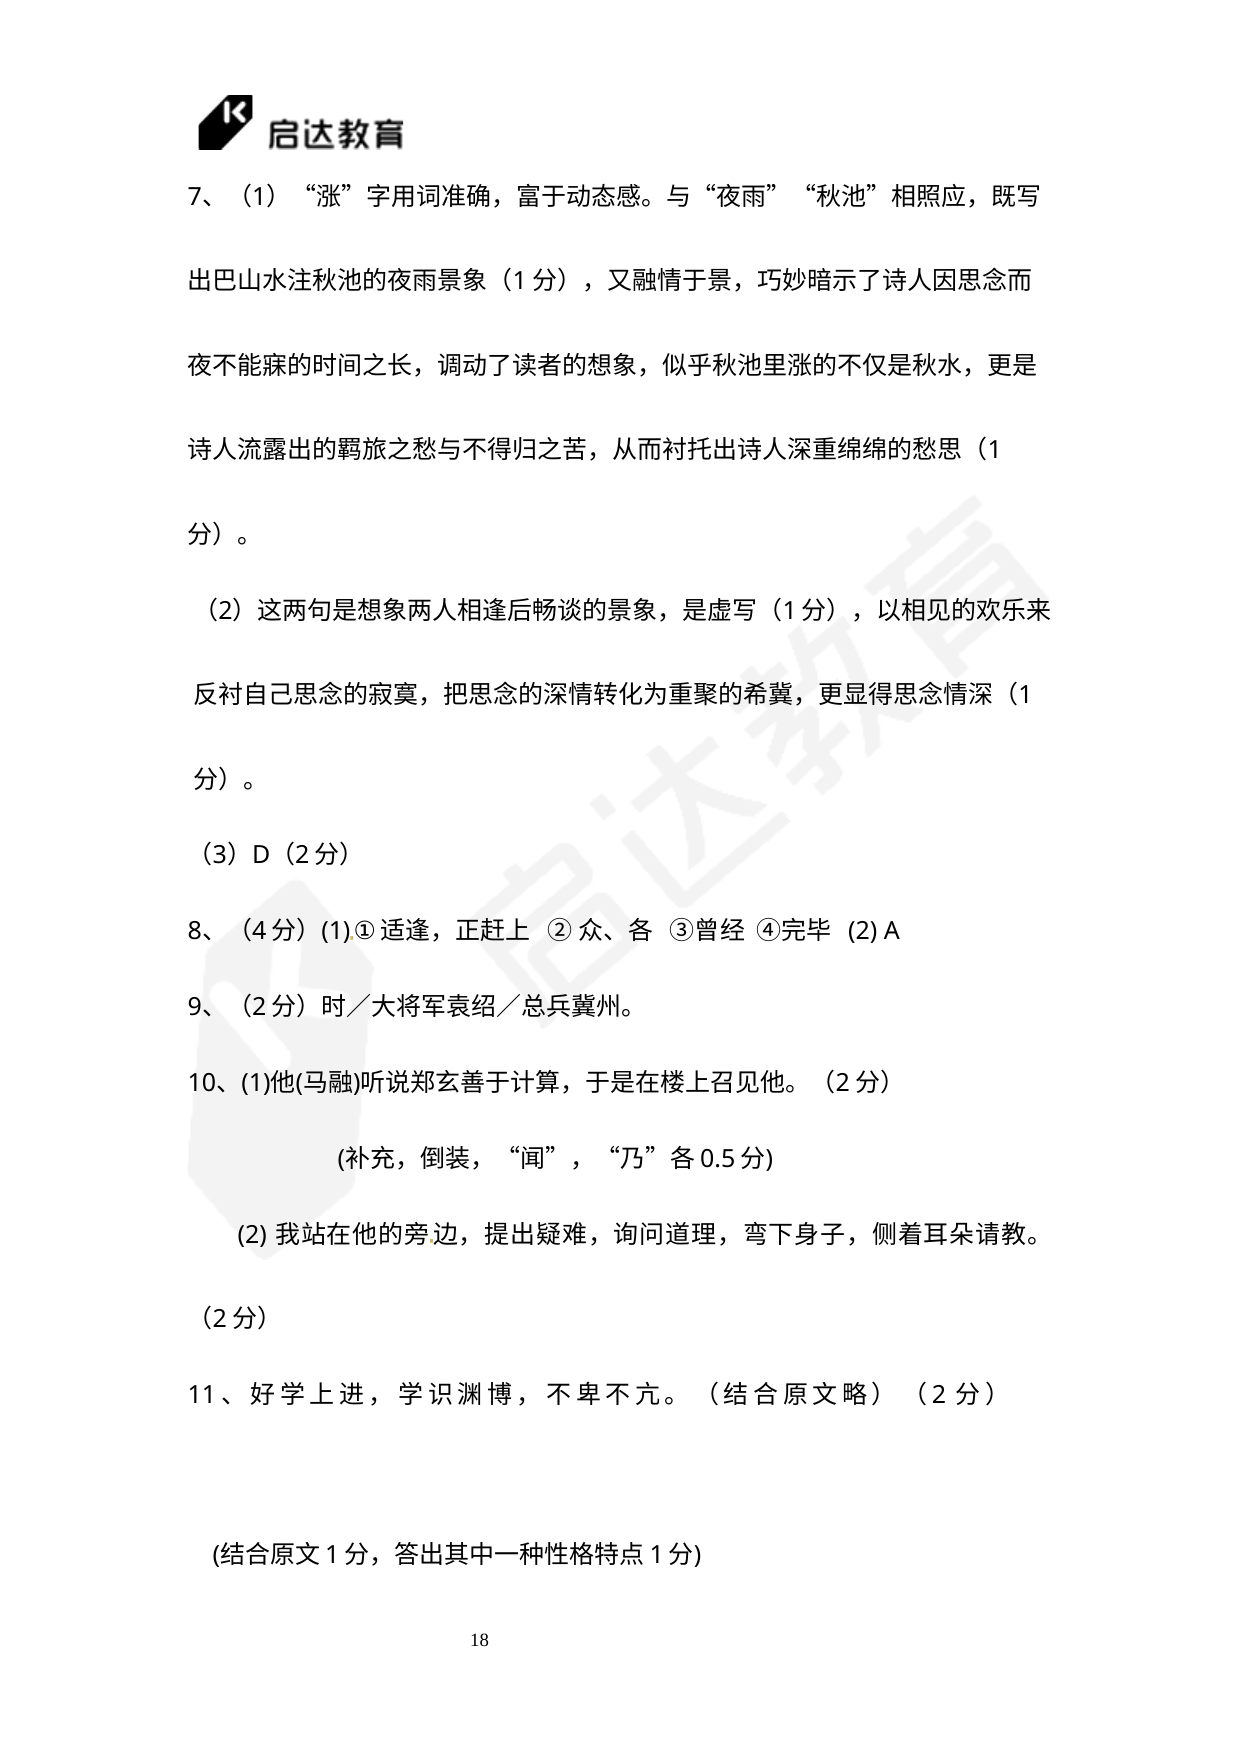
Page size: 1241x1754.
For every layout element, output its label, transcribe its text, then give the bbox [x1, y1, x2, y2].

text 8、（4分）(1)①适逢，正赶上 ② 众、各 ③曾经 ④完毕 (2) A[来源:学科网] [187, 896, 1053, 961]
text 11、好学上进，学识渊博，不卑不亢。（结合原文略）（2分）[来源:Zxxk.Com] [187, 1360, 1053, 1509]
text (结合原文1分，答出其中一种性格特点1分) [187, 1520, 1053, 1585]
text 9、（2分）时／大将军袁绍／总兵冀州。 [187, 972, 1053, 1037]
text （3）D（2分） [187, 821, 1053, 886]
text (2) 我站在他的旁边，提出疑难，询问道理，弯下身子，侧着耳朵请教。（2分） [187, 1200, 1053, 1349]
text (补充，倒装，“闻”，“乃”各0.5分) [187, 1124, 1053, 1189]
text （2）这两句是想象两人相逢后畅谈的景象，是虚写（1分），以相见的欢乐来反衬自己思念的寂寞，把思念的深情转化为重聚的希冀，更显得思念情深（1分）。 [193, 576, 1053, 810]
text 7、（1）“涨”字用词准确，富于动态感。与“夜雨”“秋池”相照应，既写出巴山水注秋池的夜雨景象（1分），又融情于景，巧妙暗示了诗人因思念而夜不能寐的时间之长，调动了读者的想象，似乎秋池里涨的不仅是秋水，更是诗人流露出的羁旅之愁与不得归之苦，从而衬托出诗人深重绵绵的愁思（1分）。 [187, 162, 1053, 565]
picture [198, 95, 404, 150]
text 10、(1)他(马融)听说郑玄善于计算，于是在楼上召见他。（2分） [187, 1048, 1053, 1113]
